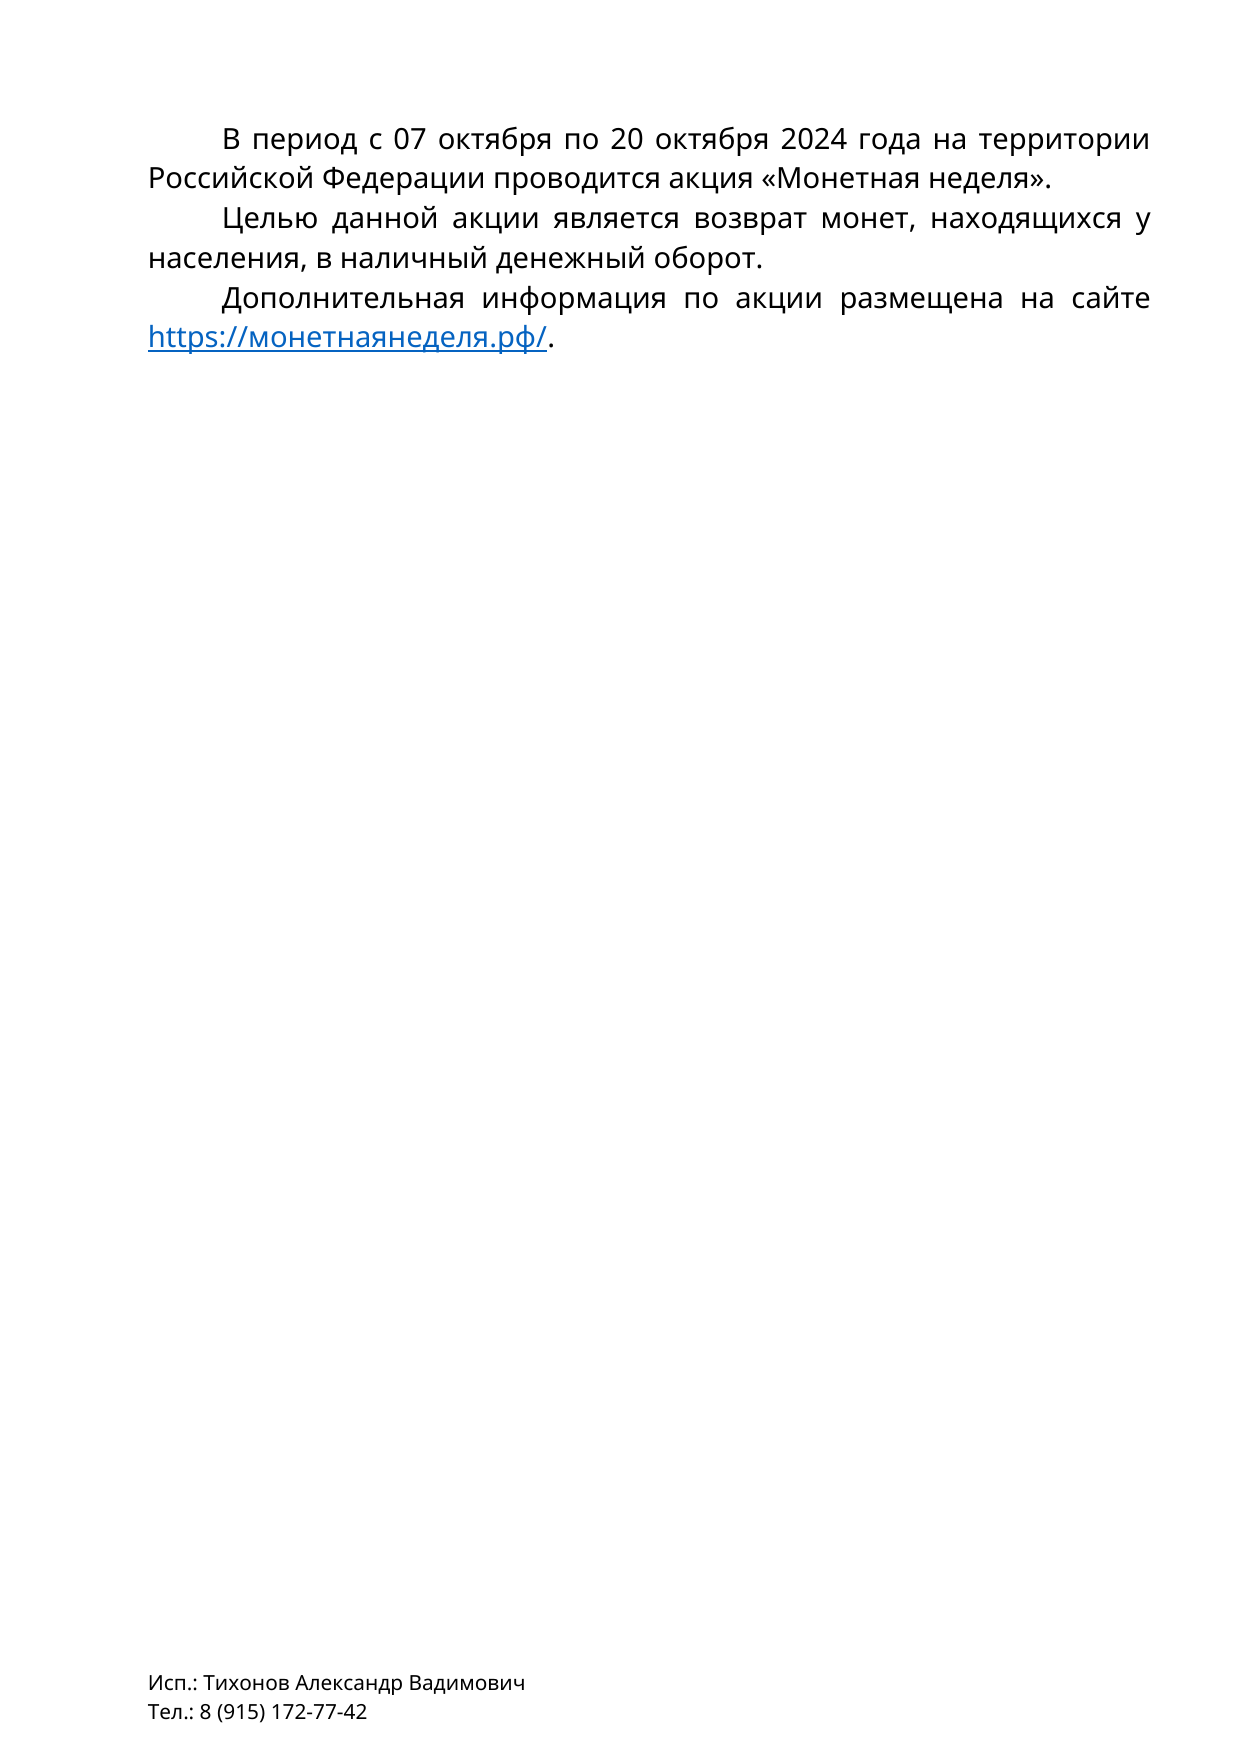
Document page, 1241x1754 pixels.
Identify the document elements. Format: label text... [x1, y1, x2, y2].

text В период с 07 октября по 20 октября 2024 года на территории Российской Федерации проводится акция «Монетная неделя». [148, 118, 1152, 197]
text Целью данной акции является возврат монет, находящихся у населения, в наличный денежный оборот. [148, 197, 1152, 277]
text Дополнительная информация по акции размещена на сайте https://монетнаянеделя.рф/. [148, 277, 1152, 356]
